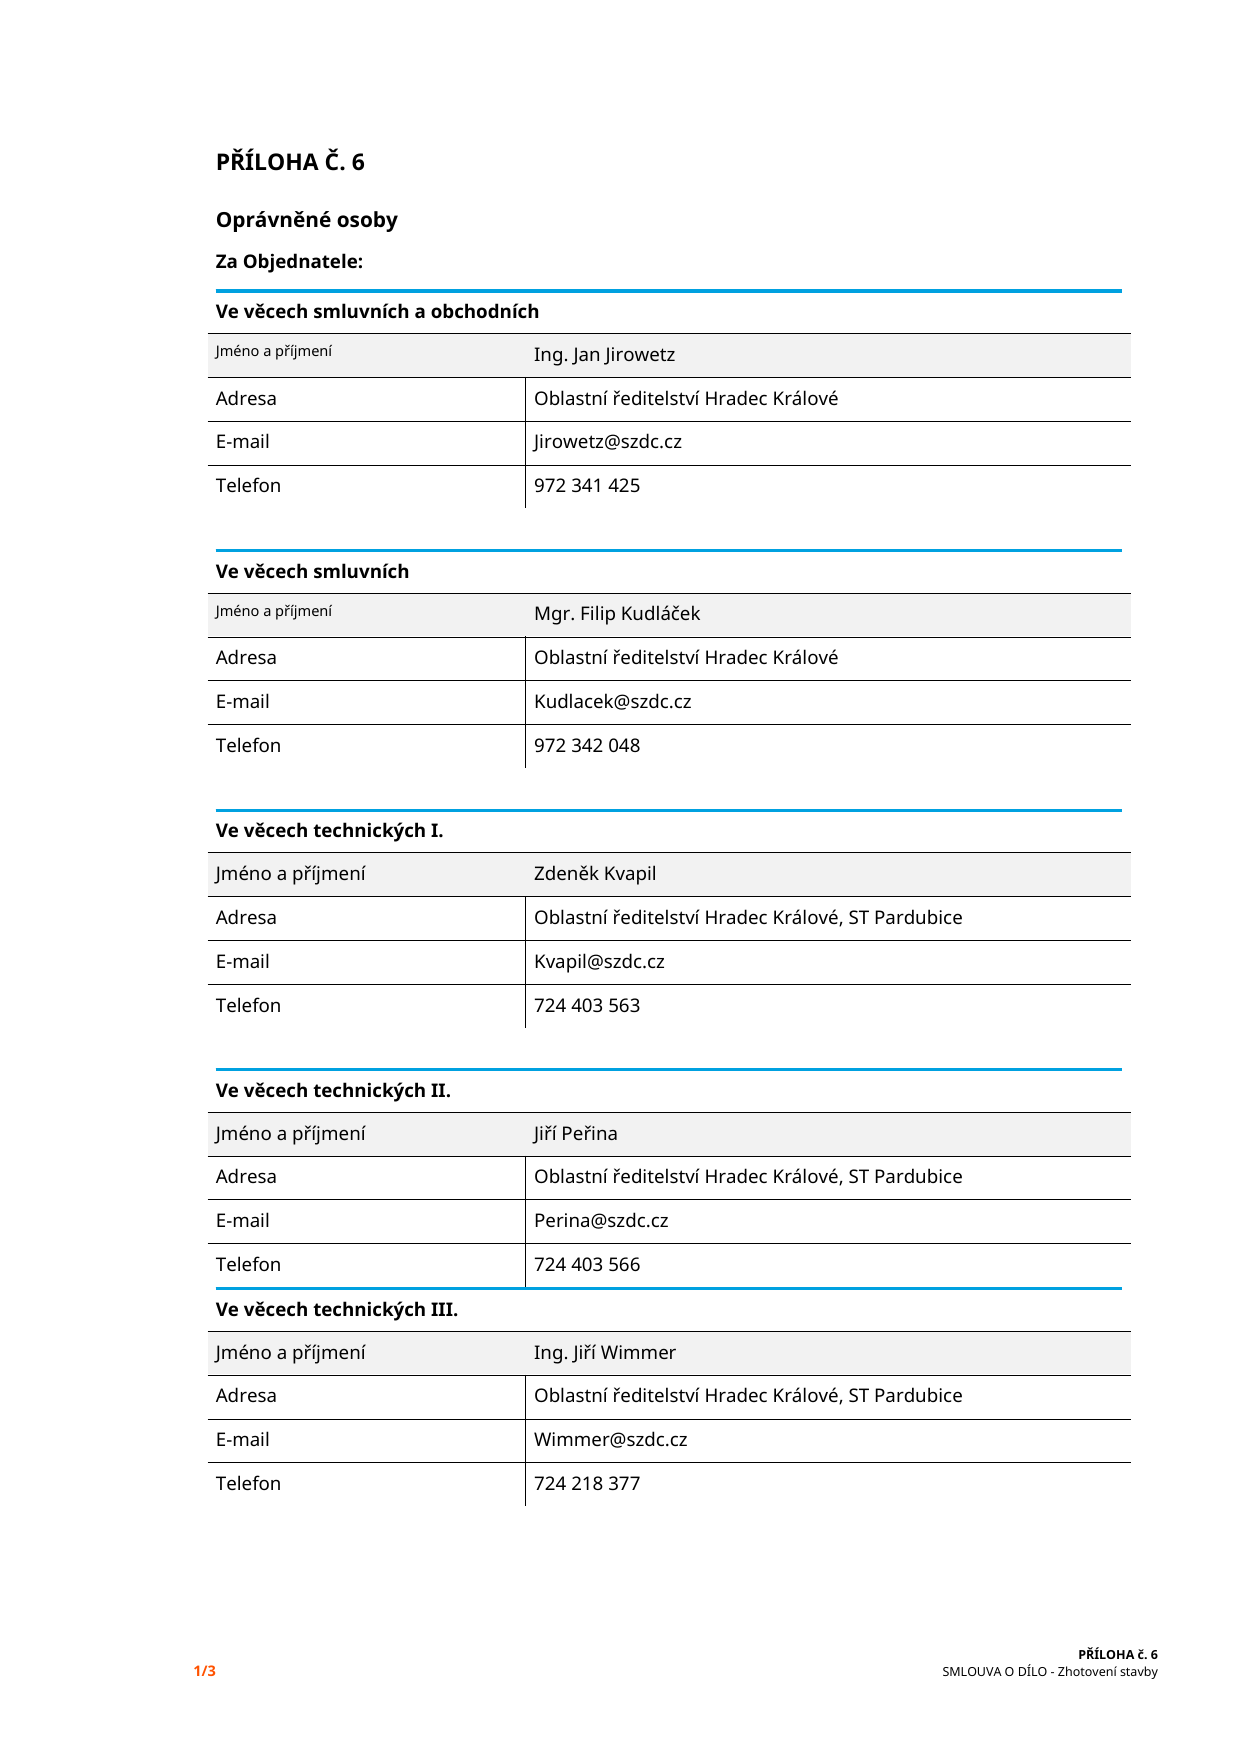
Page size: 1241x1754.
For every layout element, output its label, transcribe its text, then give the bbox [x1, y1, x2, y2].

table_header Mgr. Filip Kudláček [526, 594, 1131, 636]
table_header Zdeněk Kvapil [526, 853, 1131, 896]
table_cell Wimmer@szdc.cz [526, 1420, 1131, 1462]
text Ve věcech smluvních [216, 552, 1122, 584]
table_cell E-mail [208, 1420, 525, 1462]
table_cell 972 341 425 [526, 466, 1131, 508]
table_cell 724 218 377 [526, 1463, 1131, 1506]
table_cell Oblastní ředitelství Hradec Králové, ST Pardubice [526, 897, 1131, 940]
table_cell Oblastní ředitelství Hradec Králové, ST Pardubice [526, 1157, 1131, 1199]
text Příloha č. 6 [216, 146, 1122, 177]
table_cell Telefon [208, 1244, 525, 1287]
table_cell Telefon [208, 985, 525, 1027]
table_cell Perina@szdc.cz [526, 1200, 1131, 1243]
text Ve věcech smluvních a obchodních [216, 293, 1122, 324]
text Za Objednatele: [216, 249, 1122, 274]
text Oprávněné osoby [216, 205, 1122, 233]
table_cell Kvapil@szdc.cz [526, 941, 1131, 984]
table_cell Kudlacek@szdc.cz [526, 681, 1131, 724]
text Ve věcech technických II. [216, 1071, 1122, 1103]
table_cell Jirowetz@szdc.cz [526, 422, 1131, 464]
table_cell Adresa [208, 378, 525, 421]
table_cell 724 403 566 [526, 1244, 1131, 1287]
table_cell Oblastní ředitelství Hradec Králové [526, 638, 1131, 680]
table_cell Telefon [208, 1463, 525, 1506]
table_cell Adresa [208, 1376, 525, 1418]
table_cell E-mail [208, 1200, 525, 1243]
table_cell Adresa [208, 1157, 525, 1199]
table_cell 972 342 048 [526, 725, 1131, 768]
table_cell Telefon [208, 466, 525, 508]
table_cell Adresa [208, 897, 525, 940]
table_header Jméno a příjmení [208, 853, 526, 896]
table_header Ing. Jan Jirowetz [526, 334, 1131, 377]
table_cell Telefon [208, 725, 525, 768]
table_cell E-mail [208, 941, 525, 984]
table_header Jméno a příjmení [208, 594, 526, 636]
table_header Jméno a příjmení [208, 334, 526, 377]
table_header Ing. Jiří Wimmer [526, 1332, 1131, 1374]
text Ve věcech technických I. [216, 812, 1122, 843]
table_header Jméno a příjmení [208, 1332, 526, 1374]
table_header Jiří Peřina [526, 1113, 1131, 1156]
table_cell E-mail [208, 681, 525, 724]
table_cell Adresa [208, 638, 525, 680]
table_cell Oblastní ředitelství Hradec Králové [526, 378, 1131, 421]
text Ve věcech technických III. [216, 1290, 1122, 1322]
table_cell Oblastní ředitelství Hradec Králové, ST Pardubice [526, 1376, 1131, 1418]
table_header Jméno a příjmení [208, 1113, 526, 1156]
table_cell 724 403 563 [526, 985, 1131, 1027]
table_cell E-mail [208, 422, 525, 464]
